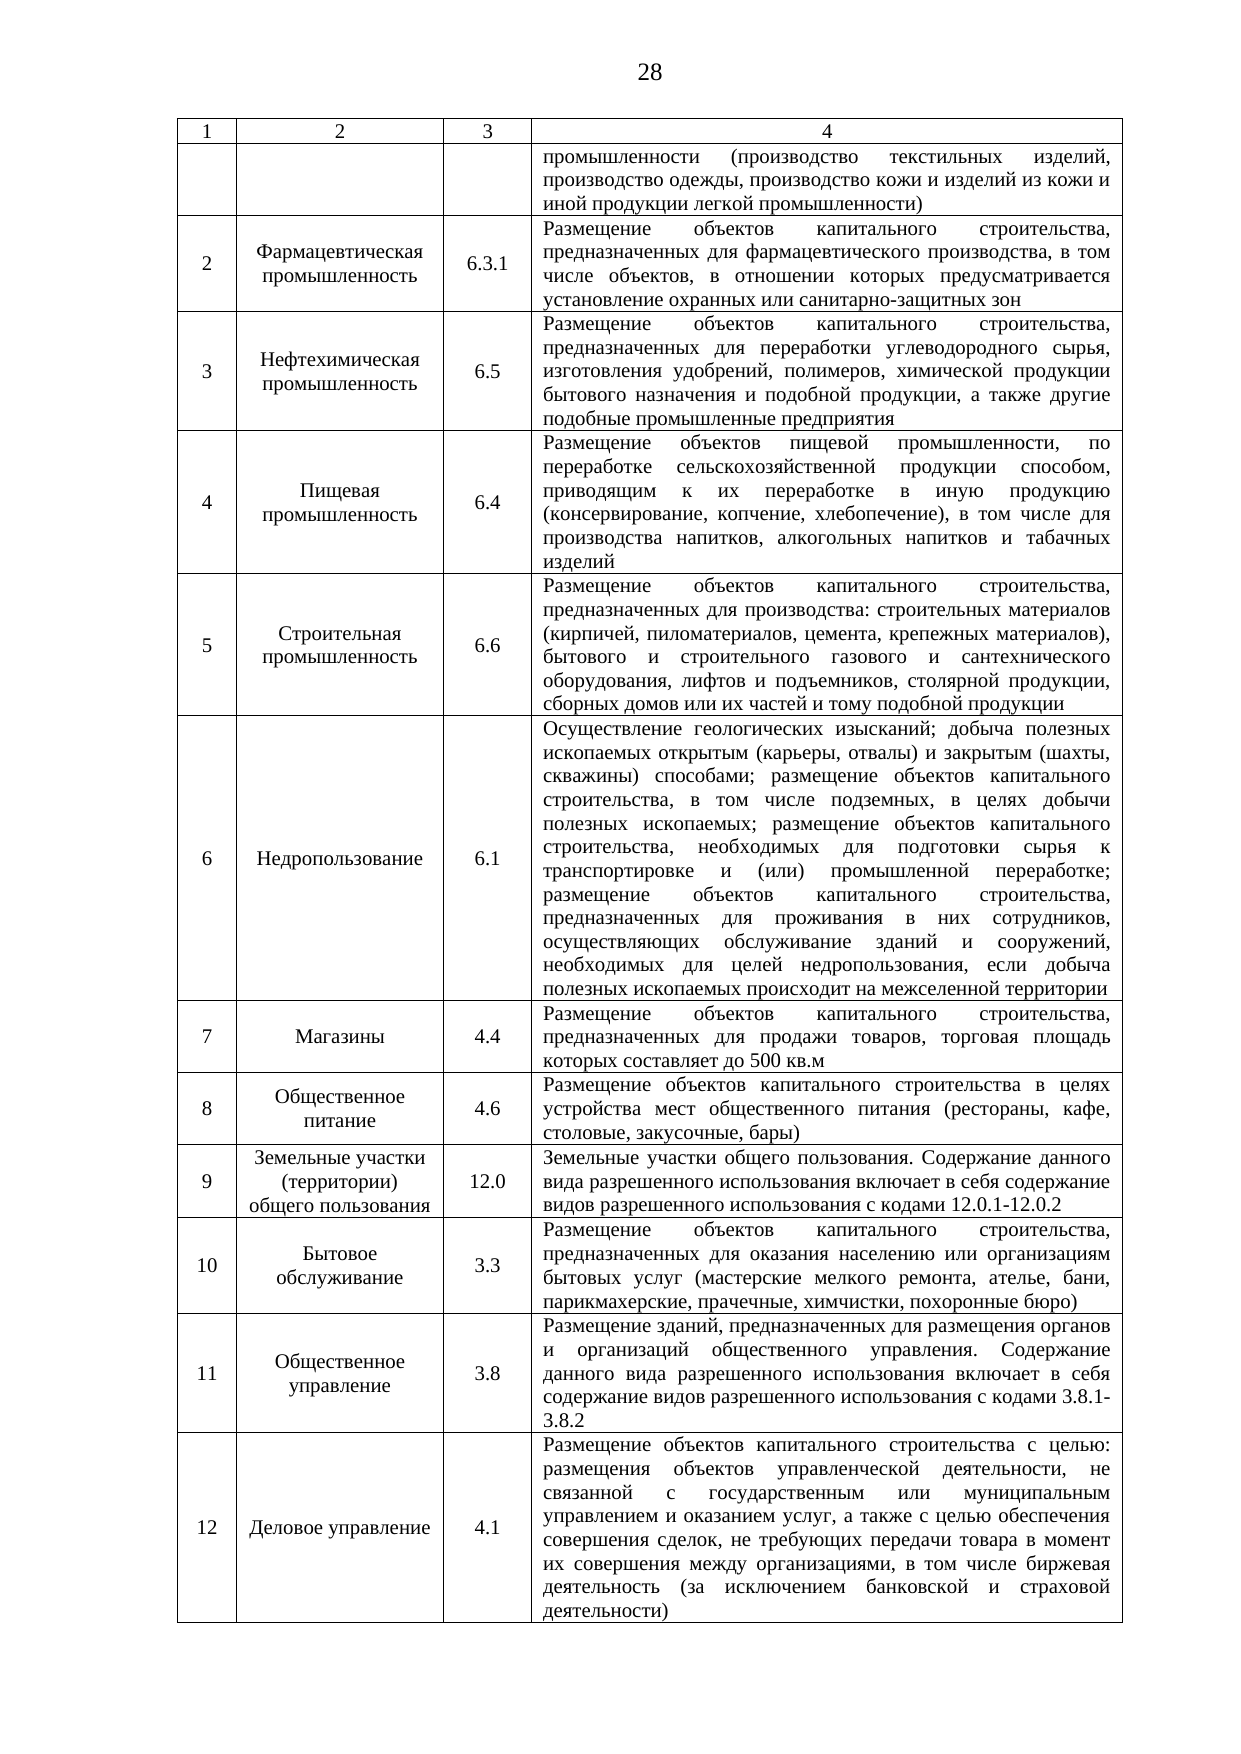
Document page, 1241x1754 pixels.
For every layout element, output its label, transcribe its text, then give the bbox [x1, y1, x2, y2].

table_cell 6.1 [444, 716, 531, 1000]
table_cell Размещение объектов капитального строительства, предназначенных для оказания населению или организациям бытовых услуг (мастерские мелкого ремонта, ателье, бани, парикмахерские, прачечные, химчистки, похоронные бюро) [532, 1218, 1122, 1313]
table_cell Деловое управление [237, 1433, 443, 1622]
table_cell Магазины [237, 1001, 443, 1072]
table_cell Размещение объектов капитального строительства, предназначенных для фармацевтического производства, в том числе объектов, в отношении которых предусматривается установление охранных или санитарно-защитных зон [532, 216, 1122, 311]
table_cell 8 [178, 1073, 236, 1144]
table_cell 12 [178, 1433, 236, 1622]
table_cell Размещение объектов пищевой промышленности, по переработке сельскохозяйственной продукции способом, приводящим к их переработке в иную продукцию (консервирование, копчение, хлебопечение), в том числе для производства напитков, алкогольных напитков и табачных изделий [532, 431, 1122, 573]
table_cell 11 [178, 1314, 236, 1432]
table_cell Осуществление геологических изысканий; добыча полезных ископаемых открытым (карьеры, отвалы) и закрытым (шахты, скважины) способами; размещение объектов капитального строительства, в том числе подземных, в целях добычи полезных ископаемых; размещение объектов капитального строительства, необходимых для подготовки сырья к транспортировке и (или) промышленной переработке; размещение объектов капитального строительства, предназначенных для проживания в них сотрудников, осуществляющих обслуживание зданий и сооружений, необходимых для целей недропользования, если добыча полезных ископаемых происходит на межселенной территории [532, 716, 1122, 1000]
table_cell Пищевая промышленность [237, 431, 443, 573]
table_cell Размещение объектов капитального строительства, предназначенных для переработки углеводородного сырья, изготовления удобрений, полимеров, химической продукции бытового назначения и подобной продукции, а также другие подобные промышленные предприятия [532, 312, 1122, 430]
table_cell 6 [178, 716, 236, 1000]
table_cell 4 [532, 119, 1122, 143]
table_cell 6.3.1 [444, 216, 531, 311]
table_cell 3 [444, 119, 531, 143]
table_cell 5 [178, 574, 236, 715]
table_cell 4 [178, 431, 236, 573]
table_cell промышленности (производство текстильных изделий, производство одежды, производство кожи и изделий из кожи и иной продукции легкой промышленности) [532, 144, 1122, 215]
table_cell Строительная промышленность [237, 574, 443, 715]
table_cell 2 [237, 119, 443, 143]
table_cell 6.4 [444, 431, 531, 573]
table_cell 3.3 [444, 1218, 531, 1313]
table_cell Размещение зданий, предназначенных для размещения органов и организаций общественного управления. Содержание данного вида разрешенного использования включает в себя содержание видов разрешенного использования с кодами 3.8.1-3.8.2 [532, 1314, 1122, 1432]
table_cell Земельные участки общего пользования. Содержание данного вида разрешенного использования включает в себя содержание видов разрешенного использования с кодами 12.0.1-12.0.2 [532, 1145, 1122, 1217]
table_cell Недропользование [237, 716, 443, 1000]
table_cell Размещение объектов капитального строительства, предназначенных для производства: строительных материалов (кирпичей, пиломатериалов, цемента, крепежных материалов), бытового и строительного газового и сантехнического оборудования, лифтов и подъемников, столярной продукции, сборных домов или их частей и тому подобной продукции [532, 574, 1122, 715]
table_cell [444, 144, 531, 215]
table_cell 4.1 [444, 1433, 531, 1622]
table_cell [237, 144, 443, 215]
table_cell 3 [178, 312, 236, 430]
table_cell 4.6 [444, 1073, 531, 1144]
table_cell 12.0 [444, 1145, 531, 1217]
table_cell Нефтехимическая промышленность [237, 312, 443, 430]
table_cell 6.5 [444, 312, 531, 430]
table_cell 10 [178, 1218, 236, 1313]
table_cell Размещение объектов капитального строительства с целью: размещения объектов управленческой деятельности, не связанной с государственным или муниципальным управлением и оказанием услуг, а также с целью обеспечения совершения сделок, не требующих передачи товара в момент их совершения между организациями, в том числе биржевая деятельность (за исключением банковской и страховой деятельности) [532, 1433, 1122, 1622]
table_cell Размещение объектов капитального строительства в целях устройства мест общественного питания (рестораны, кафе, столовые, закусочные, бары) [532, 1073, 1122, 1144]
table_cell [178, 144, 236, 215]
table_cell Общественное питание [237, 1073, 443, 1144]
table_cell 7 [178, 1001, 236, 1072]
table_cell 3.8 [444, 1314, 531, 1432]
table_cell 1 [178, 119, 236, 143]
table_cell Земельные участки (территории) общего пользования [237, 1145, 443, 1217]
table_cell Общественное управление [237, 1314, 443, 1432]
table_cell 9 [178, 1145, 236, 1217]
table_cell 4.4 [444, 1001, 531, 1072]
table_cell Бытовое обслуживание [237, 1218, 443, 1313]
table_cell Фармацевтическая промышленность [237, 216, 443, 311]
table_cell 6.6 [444, 574, 531, 715]
table_cell 2 [178, 216, 236, 311]
table_cell Размещение объектов капитального строительства, предназначенных для продажи товаров, торговая площадь которых составляет до 500 кв.м [532, 1001, 1122, 1072]
